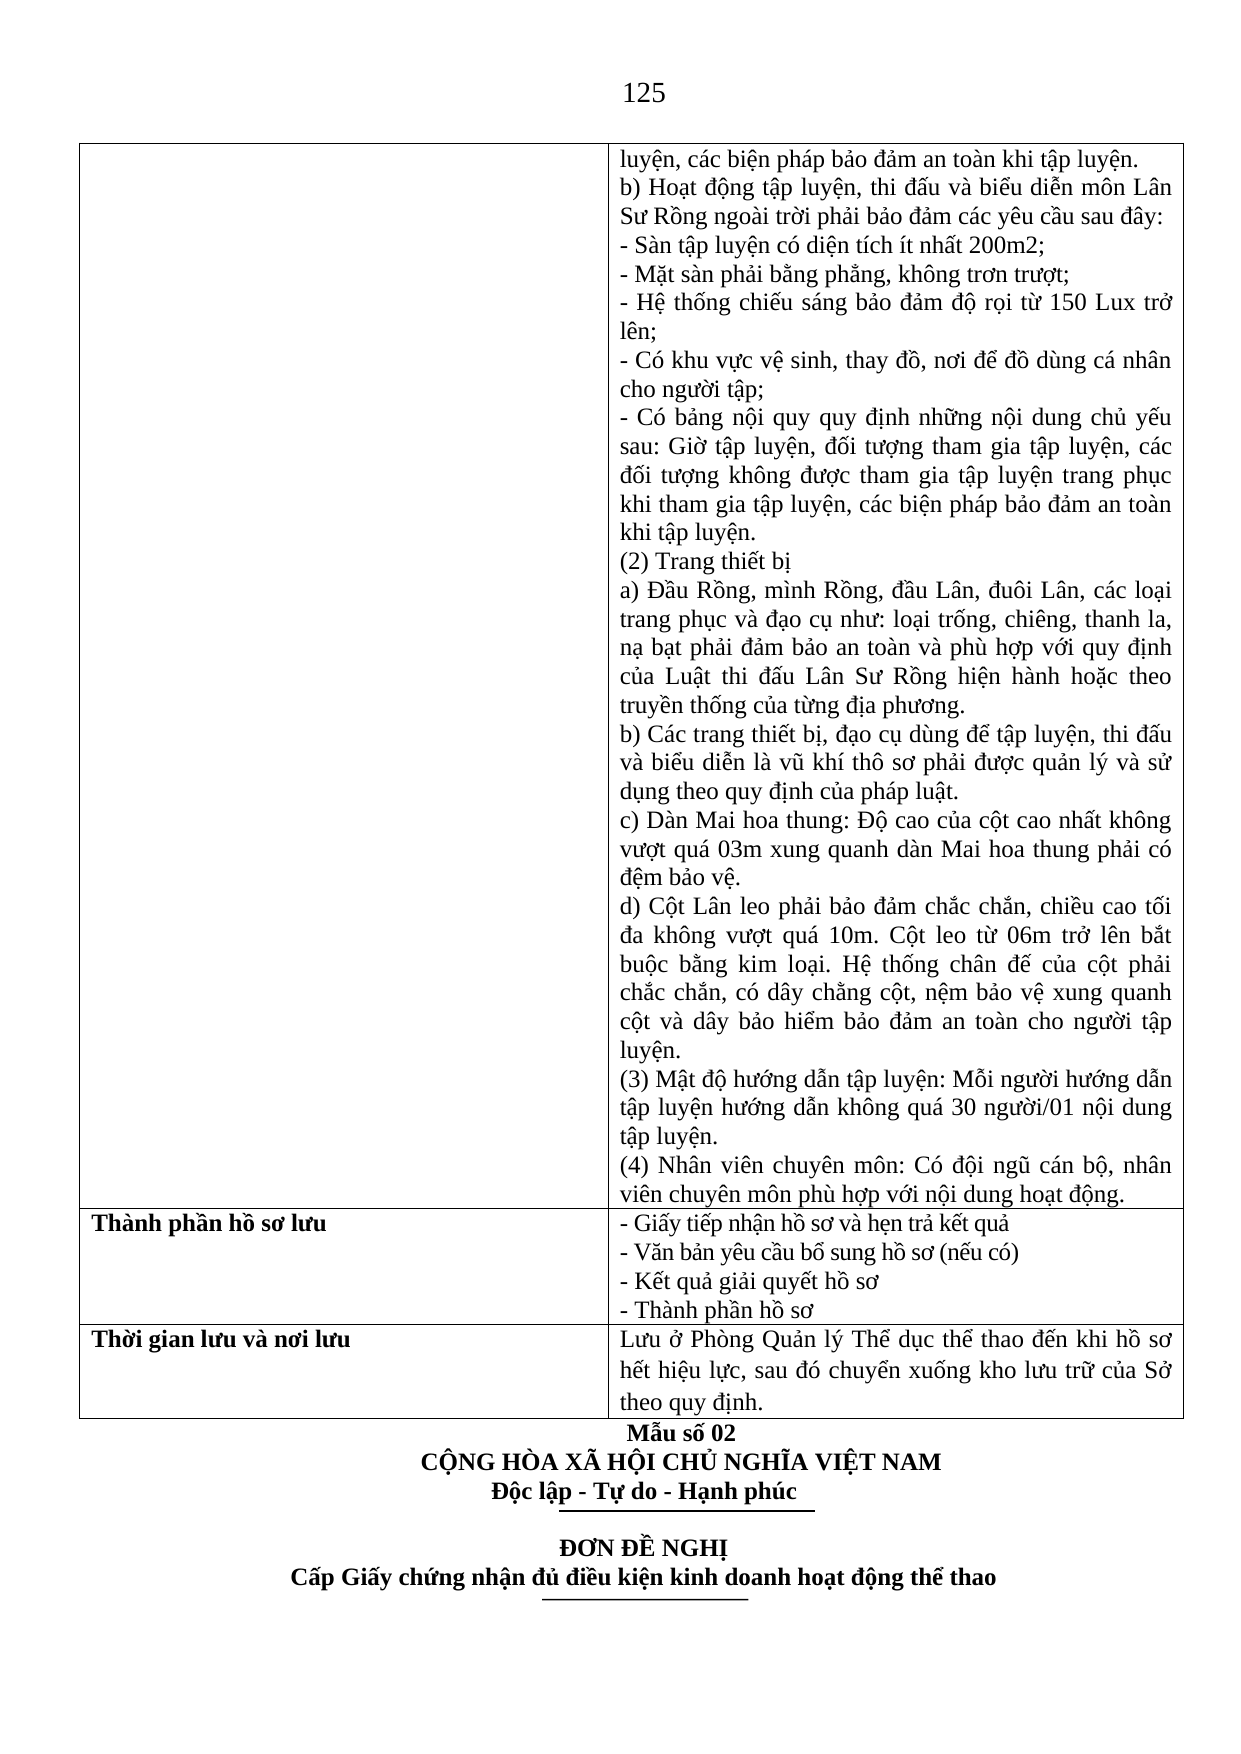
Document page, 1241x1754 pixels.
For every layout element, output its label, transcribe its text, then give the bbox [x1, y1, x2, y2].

table_cell Thời gian lưu và nơi lưu [80, 1325, 608, 1417]
table_cell Thành phần hồ sơ lưu [80, 1209, 608, 1323]
text Mẫu số 02 [153, 1419, 1134, 1447]
text CỘNG HÒA XÃ HỘI CHỦ NGHĨA VIỆT NAM Độc lập - Tự do - Hạnh phúc ĐƠN ĐỀ NGHỊ Cấp Giấy chứng nhận đủ điều kiện kinh doanh hoạt động thể thao [153, 1447, 1134, 1619]
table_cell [80, 144, 608, 1207]
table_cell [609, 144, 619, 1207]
table_cell - Giấy tiếp nhận hồ sơ và hẹn trả kết quả - Văn bản yêu cầu bổ sung hồ sơ (nếu có) - Kết quả giải quyết hồ sơ - Thành phần hồ sơ [609, 1209, 1183, 1323]
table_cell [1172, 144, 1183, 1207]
table_cell Lưu ở Phòng Quản lý Thể dục thể thao đến khi hồ sơ hết hiệu lực, sau đó chuyển xuống kho lưu trữ của Sở theo quy định. [609, 1325, 1183, 1417]
